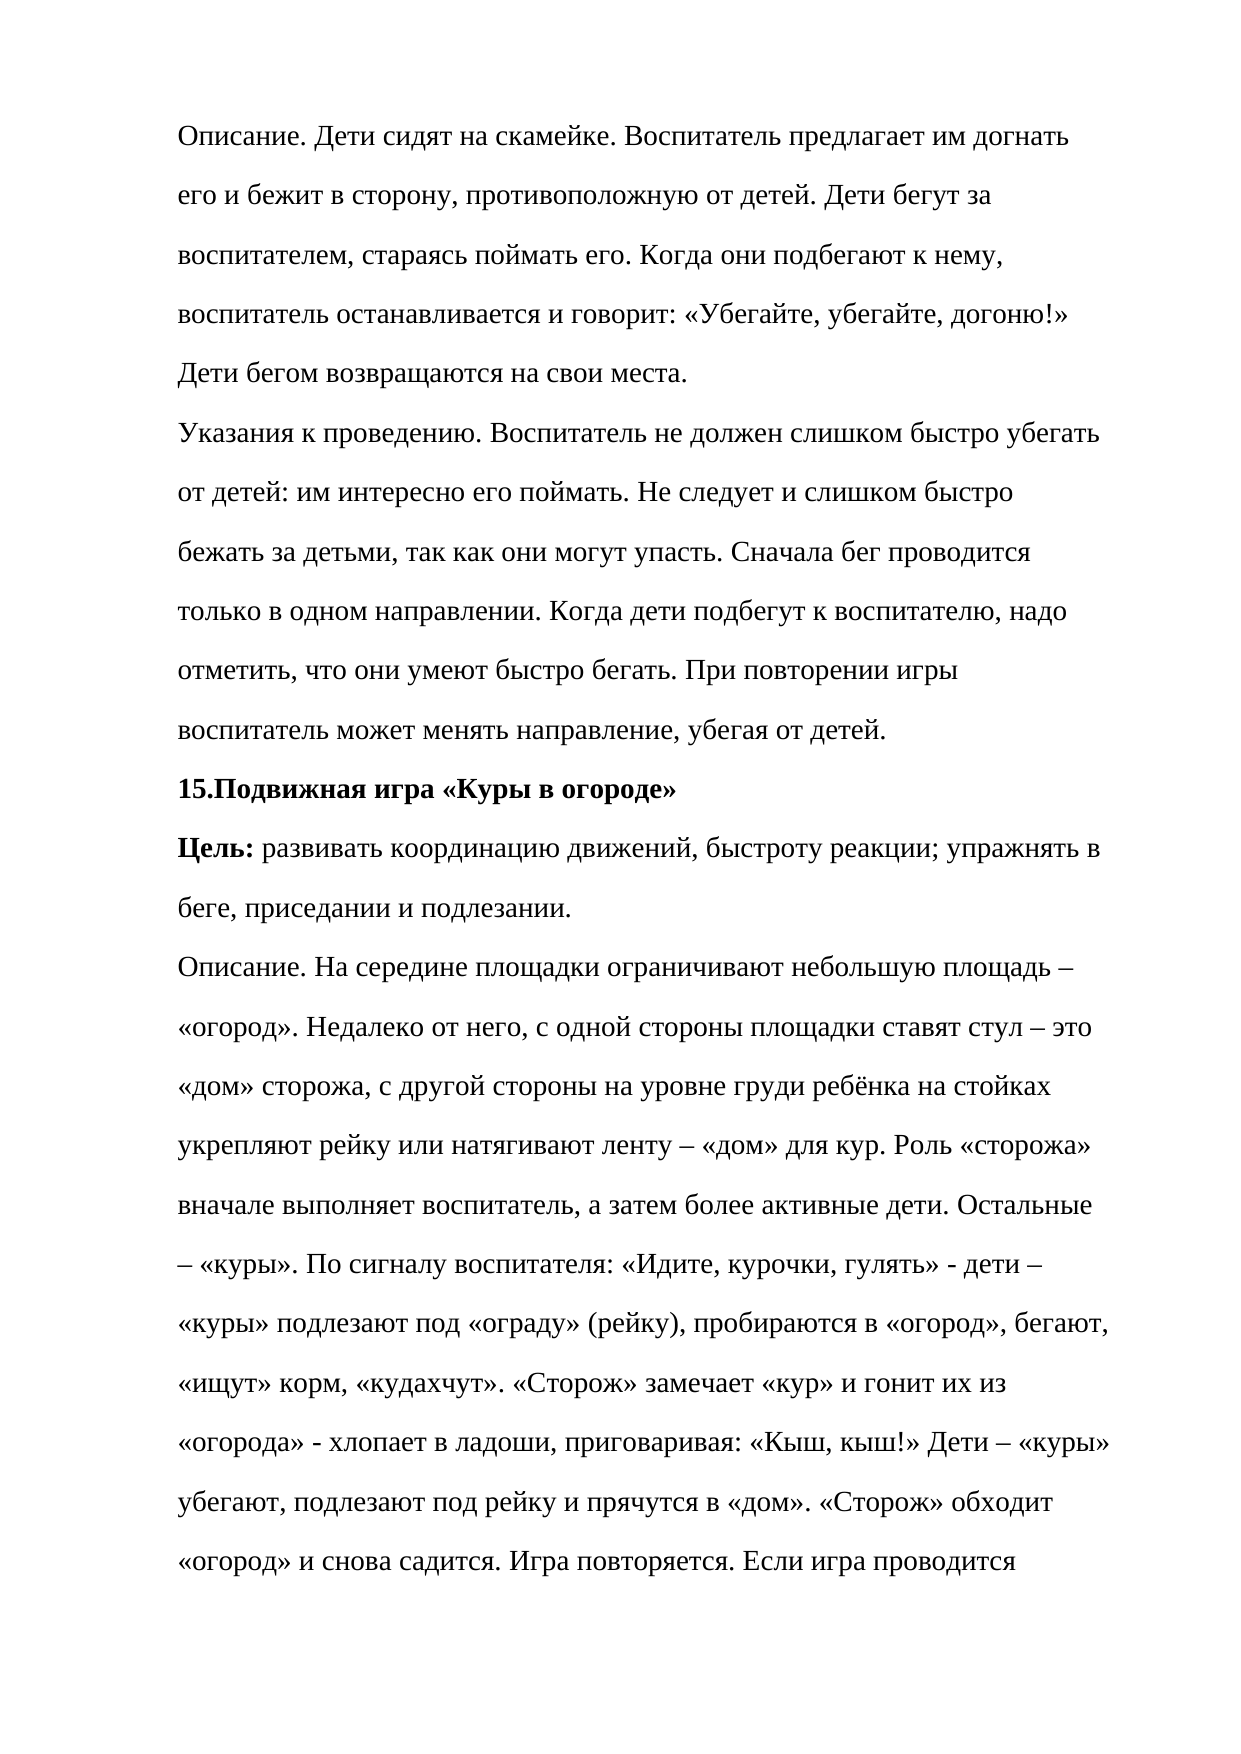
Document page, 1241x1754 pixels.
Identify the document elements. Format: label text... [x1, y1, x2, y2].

text 15.Подвижная игра «Куры в огороде» [177, 771, 1152, 805]
text укрепляют рейку или натягивают ленту – «дом» для кур. Роль «сторожа» [177, 1127, 1152, 1161]
text «дом» сторожа, с другой стороны на уровне груди ребёнка на стойках [177, 1068, 1152, 1102]
text только в одном направлении. Когда дети подбегут к воспитателю, надо [177, 593, 1152, 627]
text «ищут» корм, «кудахчут». «Сторож» замечает «кур» и гонит их из [177, 1365, 1152, 1398]
text отметить, что они умеют быстро бегать. При повторении игры [177, 652, 1152, 686]
text «огород». Недалеко от него, с одной стороны площадки ставят стул – это [177, 1009, 1152, 1042]
text «огорода» - хлопает в ладоши, приговаривая: «Кыш, кыш!» Дети – «куры» [177, 1424, 1152, 1458]
text Указания к проведению. Воспитатель не должен слишком быстро убегать [177, 415, 1152, 448]
text вначале выполняет воспитатель, а затем более активные дети. Остальные [177, 1187, 1152, 1220]
text беге, приседании и подлезании. [177, 890, 1152, 923]
text «куры» подлезают под «ограду» (рейку), пробираются в «огород», бегают, [177, 1306, 1152, 1339]
text воспитатель останавливается и говорит: «Убегайте, убегайте, догоню!» [177, 296, 1152, 330]
text Цель: развивать координацию движений, быстроту реакции; упражнять в [177, 831, 1152, 864]
text от детей: им интересно его поймать. Не следует и слишком быстро [177, 474, 1152, 508]
text Дети бегом возвращаются на свои места. [177, 356, 1152, 389]
text убегают, подлезают под рейку и прячутся в «дом». «Сторож» обходит [177, 1484, 1152, 1517]
text его и бежит в сторону, противоположную от детей. Дети бегут за [177, 177, 1152, 211]
text воспитателем, стараясь поймать его. Когда они подбегают к нему, [177, 237, 1152, 270]
text бежать за детьми, так как они могут упасть. Сначала бег проводится [177, 534, 1152, 567]
text «огород» и снова садится. Игра повторяется. Если игра проводится [177, 1543, 1152, 1577]
text Описание. На середине площадки ограничивают небольшую площадь – [177, 949, 1152, 983]
text Описание. Дети сидят на скамейке. Воспитатель предлагает им догнать [177, 118, 1152, 152]
text воспитатель может менять направление, убегая от детей. [177, 712, 1152, 745]
text – «куры». По сигналу воспитателя: «Идите, курочки, гулять» - дети – [177, 1246, 1152, 1280]
